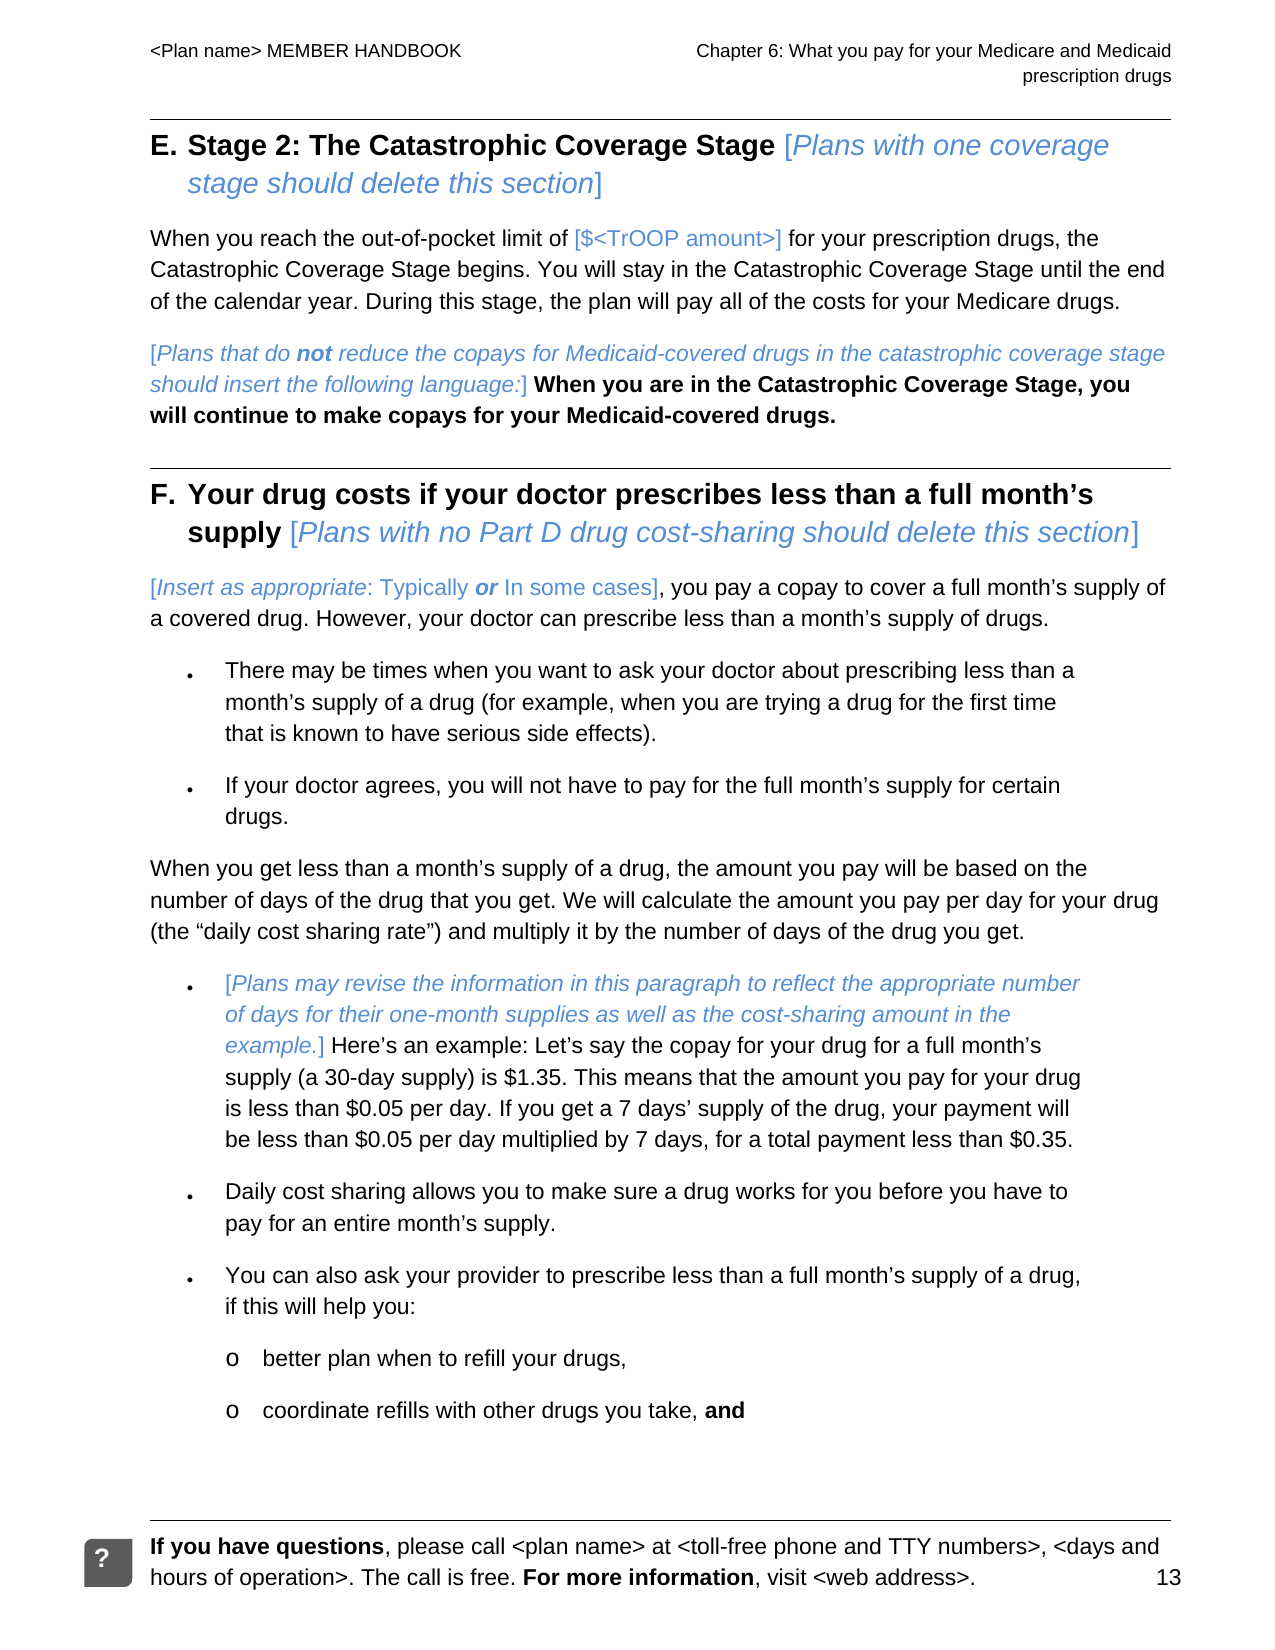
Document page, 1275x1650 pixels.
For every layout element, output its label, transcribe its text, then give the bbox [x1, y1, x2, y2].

list You can also ask your provider to prescribe less than a full month’s supply of a drug, if this will help you: [187, 1258, 1096, 1321]
list coordinate refills with other drugs you take, and [225, 1393, 1096, 1425]
subtitle Your drug costs if your doctor prescribes less than a full month’s supply [Plans with no Part D drug cost-sharing should delete this section] [150, 469, 1171, 550]
list If your doctor agrees, you will not have to pay for the full month’s supply for certain drugs. [187, 768, 1096, 831]
list [Plans may revise the information in this paragraph to reflect the appropriate number of days for their one-month supplies as well as the cost-sharing amount in the example.] Here’s an example: Let’s say the copay for your drug for a full month’s supply (a 30-day supply) is $1.35. This means that the amount you pay for your drug is less than $0.05 per day. If you get a 7 days’ supply of the drug, your payment will be less than $0.05 per day multiplied by 7 days, for a total payment less than $0.35. [187, 966, 1096, 1154]
text [Insert as appropriate: Typically or In some cases], you pay a copay to cover a full month’s supply of a covered drug. However, your doctor can prescribe less than a month’s supply of drugs. [150, 571, 1171, 633]
list When you get less than a month’s supply of a drug, the amount you pay will be based on the number of days of the drug that you get. We will calculate the amount you pay per day for your drug (the “daily cost sharing rate”) and multiply it by the number of days of the drug you get. [150, 852, 1171, 946]
list better plan when to refill your drugs, [225, 1341, 1096, 1373]
text When you reach the out-of-pocket limit of [$<TrOOP amount>] for your prescription drugs, the Catastrophic Coverage Stage begins. You will stay in the Catastrophic Coverage Stage until the end of the calendar year. During this stage, the plan will pay all of the costs for your Medicare drugs. [150, 222, 1171, 315]
list [Plans that do not reduce the copays for Medicaid-covered drugs in the catastrophic coverage stage should insert the following language:] When you are in the Catastrophic Coverage Stage, you will continue to make copays for your Medicaid-covered drugs. [150, 336, 1171, 430]
subtitle Stage 2: The Catastrophic Coverage Stage [Plans with one coverage stage should delete this section] [150, 120, 1171, 201]
list Daily cost sharing allows you to make sure a drug works for you before you have to pay for an entire month’s supply. [187, 1175, 1096, 1237]
list There may be times when you want to ask your doctor about prescribing less than a month’s supply of a drug (for example, when you are trying a drug for the first time that is known to have serious side effects). [187, 654, 1096, 748]
